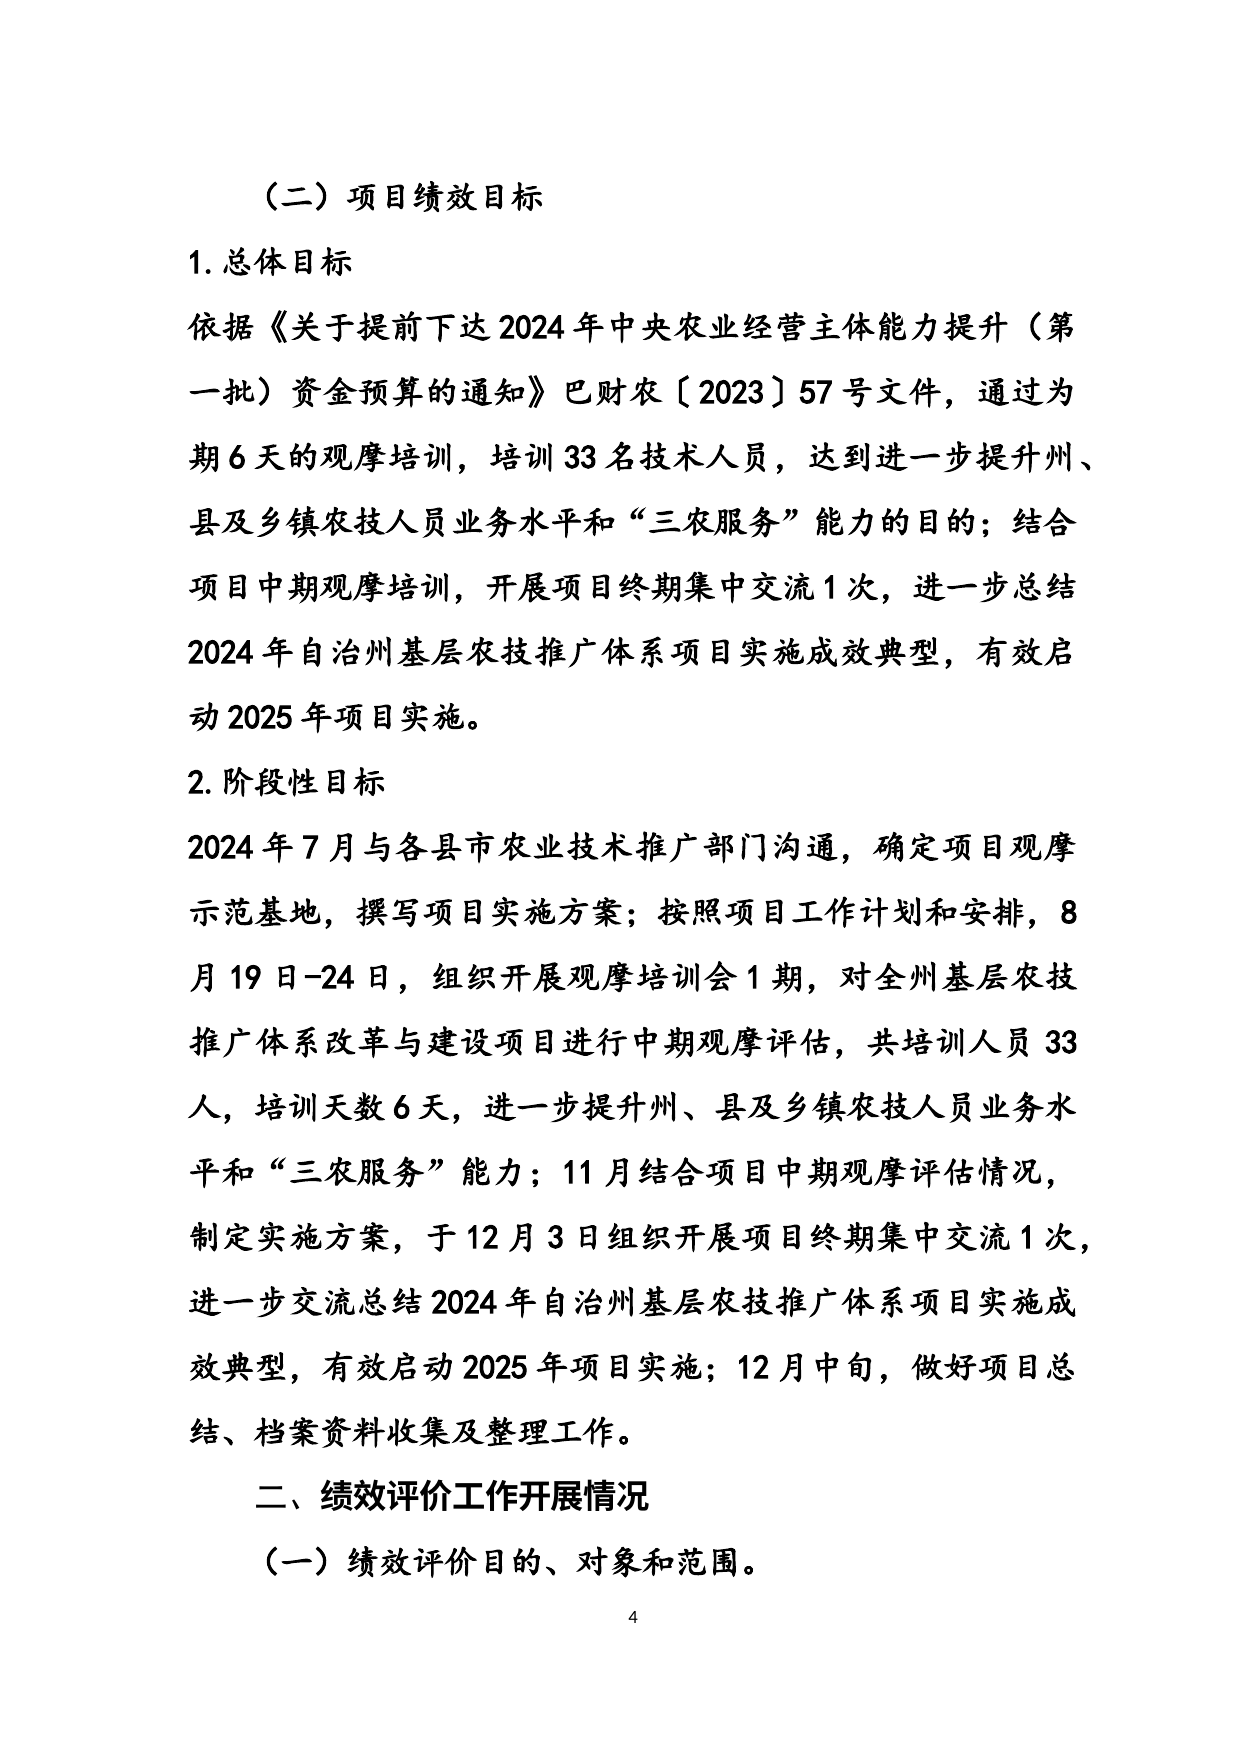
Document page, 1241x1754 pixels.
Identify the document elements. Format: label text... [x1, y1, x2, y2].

text （二）项目绩效目标 1.总体目标 依据《关于提前下达2024年中央农业经营主体能力提升（第一批）资金预算的通知》巴财农〔2023〕57号文件，通过为期6天的观摩培训，培训33名技术人员，达到进一步提升州、县及乡镇农技人员业务水平和“三农服务”能力的目的；结合项目中期观摩培训，开展项目终期集中交流1次，进一步总结2024年自治州基层农技推广体系项目实施成效典型，有效启动2025年项目实施。 2.阶段性目标 2024年7月与各县市农业技术推广部门沟通，确定项目观摩示范基地，撰写项目实施方案；按照项目工作计划和安排，8月19日-24日，组织开展观摩培训会1期，对全州基层农技推广体系改革与建设项目进行中期观摩评估，共培训人员33人，培训天数6天，进一步提升州、县及乡镇农技人员业务水平和“三农服务”能力；11月结合项目中期观摩评估情况，制定实施方案，于12月3日组织开展项目终期集中交流1次，进一步交流总结2024年自治州基层农技推广体系项目实施成效典型，有效启动2025年项目实施；12月中旬，做好项目总结、档案资料收集及整理工作。 [187, 162, 1078, 1462]
text （一）绩效评价目的、对象和范围。 [187, 1527, 1078, 1592]
text 二、绩效评价工作开展情况 [187, 1462, 1078, 1527]
